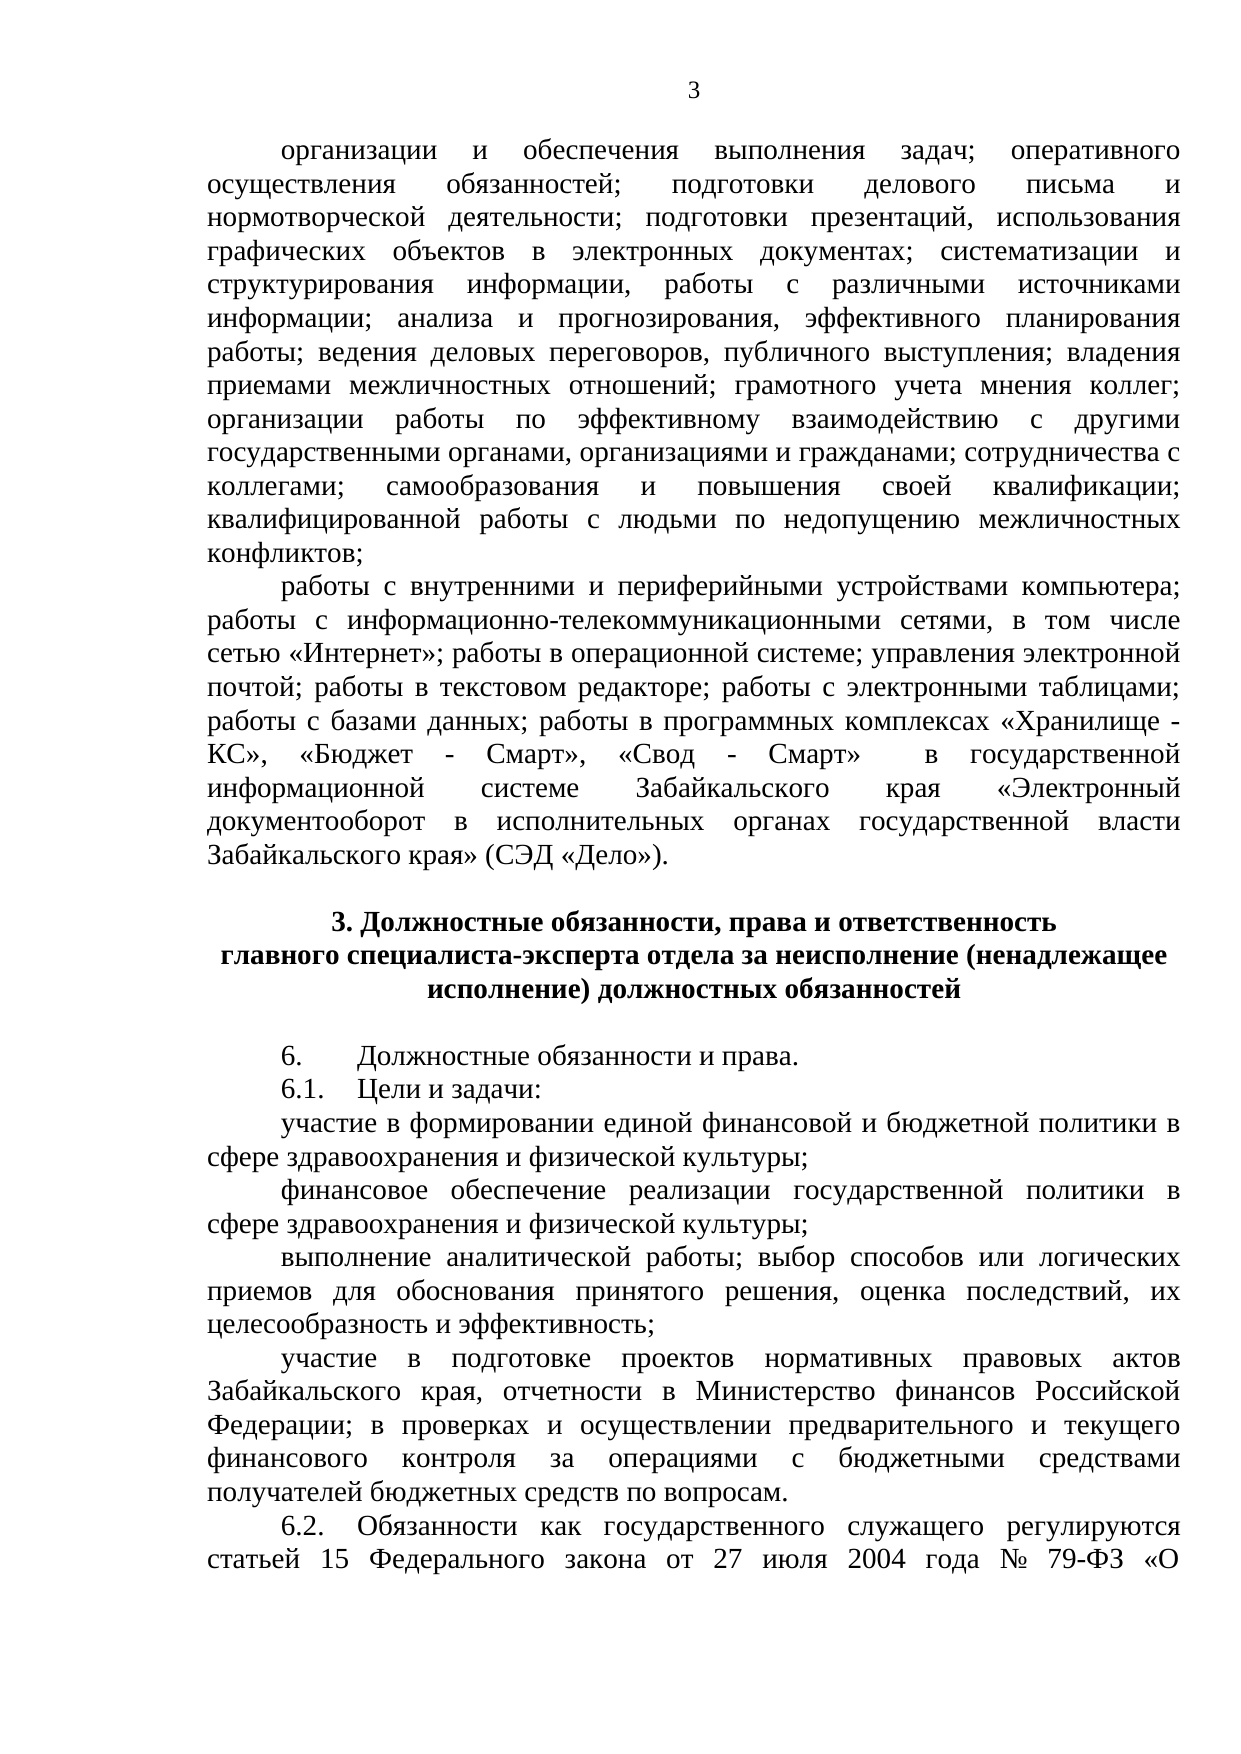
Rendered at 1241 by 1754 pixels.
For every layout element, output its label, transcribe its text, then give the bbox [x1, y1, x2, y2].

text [207, 1508, 1181, 1575]
text 3. Должностные обязанности, права и ответственность [207, 904, 1181, 937]
text главного специалиста-эксперта отдела за неисполнение (ненадлежащее исполнение) должностных обязанностей [207, 937, 1181, 1004]
text 6.1. Цели и задачи: [207, 1072, 1181, 1105]
text организации и обеспечения выполнения задач; оперативного осуществления обязанностей; подготовки делового письма и нормотворческой деятельности; подготовки презентаций, использования графических объектов в электронных документах; систематизации и структурирования информации, работы с различными источниками информации; анализа и прогнозирования, эффективного планирования работы; ведения деловых переговоров, публичного выступления; владения приемами межличностных отношений; грамотного учета мнения коллег; организации работы по эффективному взаимодействию с другими государственными органами, организациями и гражданами; сотрудничества с коллегами; самообразования и повышения своей квалификации; квалифицированной работы с людьми по недопущению межличностных конфликтов; [207, 132, 1181, 568]
text 6. Должностные обязанности и права. [207, 1038, 1181, 1072]
text работы с внутренними и периферийными устройствами компьютера; работы с информационно-телекоммуникационными сетями, в том числе сетью «Интернет»; работы в операционной системе; управления электронной почтой; работы в текстовом редакторе; работы с электронными таблицами; работы с базами данных; работы в программных комплексах «Хранилище - КС», «Бюджет - Смарт», «Свод - Смарт» в государственной информационной системе Забайкальского края «Электронный документооборот в исполнительных органах государственной власти Забайкальского края» (СЭД «Дело»). [207, 568, 1181, 870]
text финансовое обеспечение реализации государственной политики в сфере здравоохранения и физической культуры; [207, 1172, 1181, 1239]
text участие в подготовке проектов нормативных правовых актов Забайкальского края, отчетности в Министерство финансов Российской Федерации; в проверках и осуществлении предварительного и текущего финансового контроля за операциями с бюджетными средствами получателей бюджетных средств по вопросам. [207, 1340, 1181, 1508]
text участие в формировании единой финансовой и бюджетной политики в сфере здравоохранения и физической культуры; [207, 1105, 1181, 1172]
text выполнение аналитической работы; выбор способов или логических приемов для обоснования принятого решения, оценка последствий, их целесообразность и эффективность; [207, 1239, 1181, 1340]
